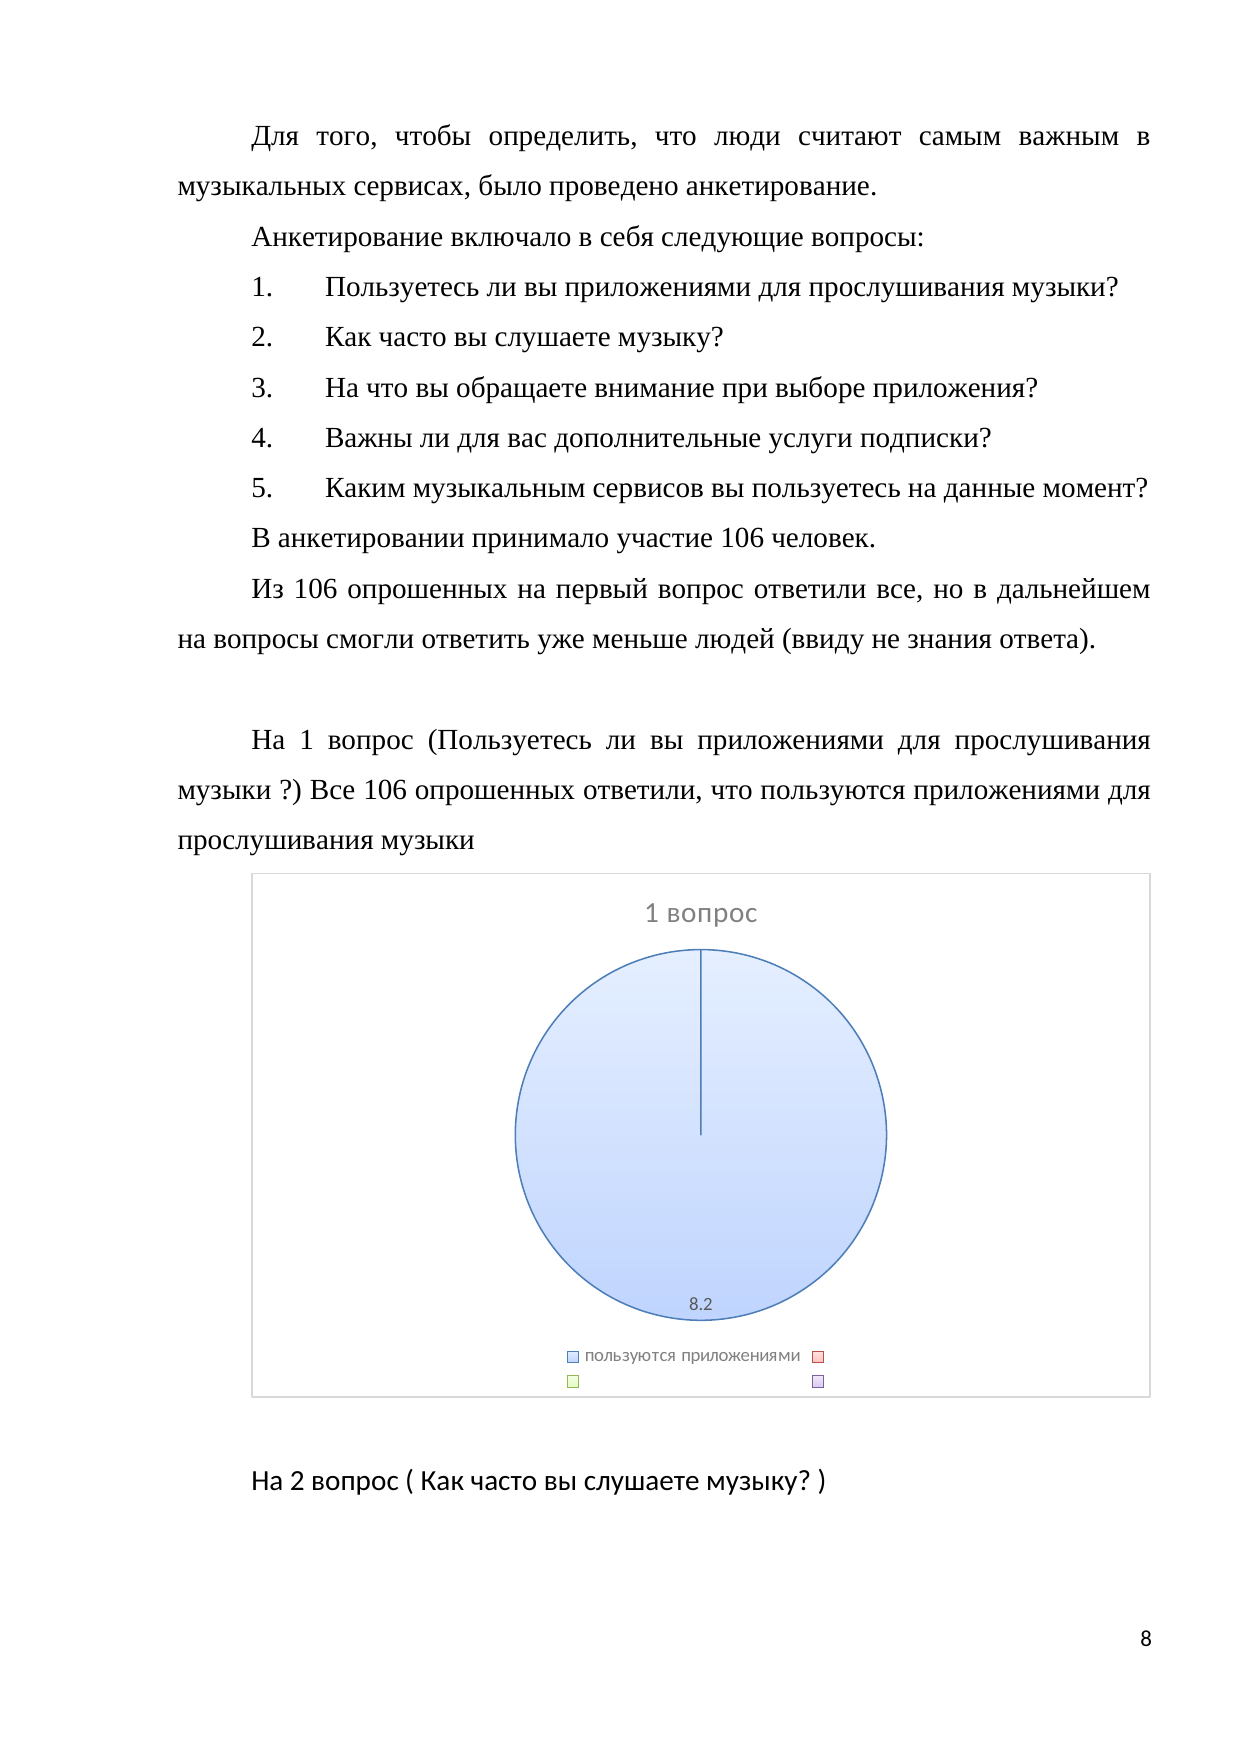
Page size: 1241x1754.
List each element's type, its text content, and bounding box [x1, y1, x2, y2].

text На 1 вопрос (Пользуетесь ли вы приложениями для прослушивания музыки ?) Все 106 опрошенных ответили, что пользуются приложениями для прослушивания музыки [177, 722, 1152, 856]
text Анкетирование включало в себя следующие вопросы: [177, 219, 1152, 252]
list На что вы обращаете внимание при выборе приложения? [177, 370, 1152, 403]
text Из 106 опрошенных на первый вопрос ответили все, но в дальнейшем на вопросы смогли ответить уже меньше людей (ввиду не знания ответа). [177, 571, 1152, 655]
list Важны ли для вас дополнительные услуги подписки? [177, 420, 1152, 453]
list Как часто вы слушаете музыку? [177, 319, 1152, 353]
list Каким музыкальным сервисов вы пользуетесь на данные момент? [177, 470, 1152, 504]
list Пользуетесь ли вы приложениями для прослушивания музыки? [177, 269, 1152, 303]
text На 2 вопрос ( Как часто вы слушаете музыку? ) [177, 1462, 1152, 1498]
text В анкетировании принимало участие 106 человек. [177, 521, 1152, 554]
text Для того, чтобы определить, что люди считают самым важным в музыкальных сервисах, было проведено анкетирование. [177, 118, 1152, 202]
